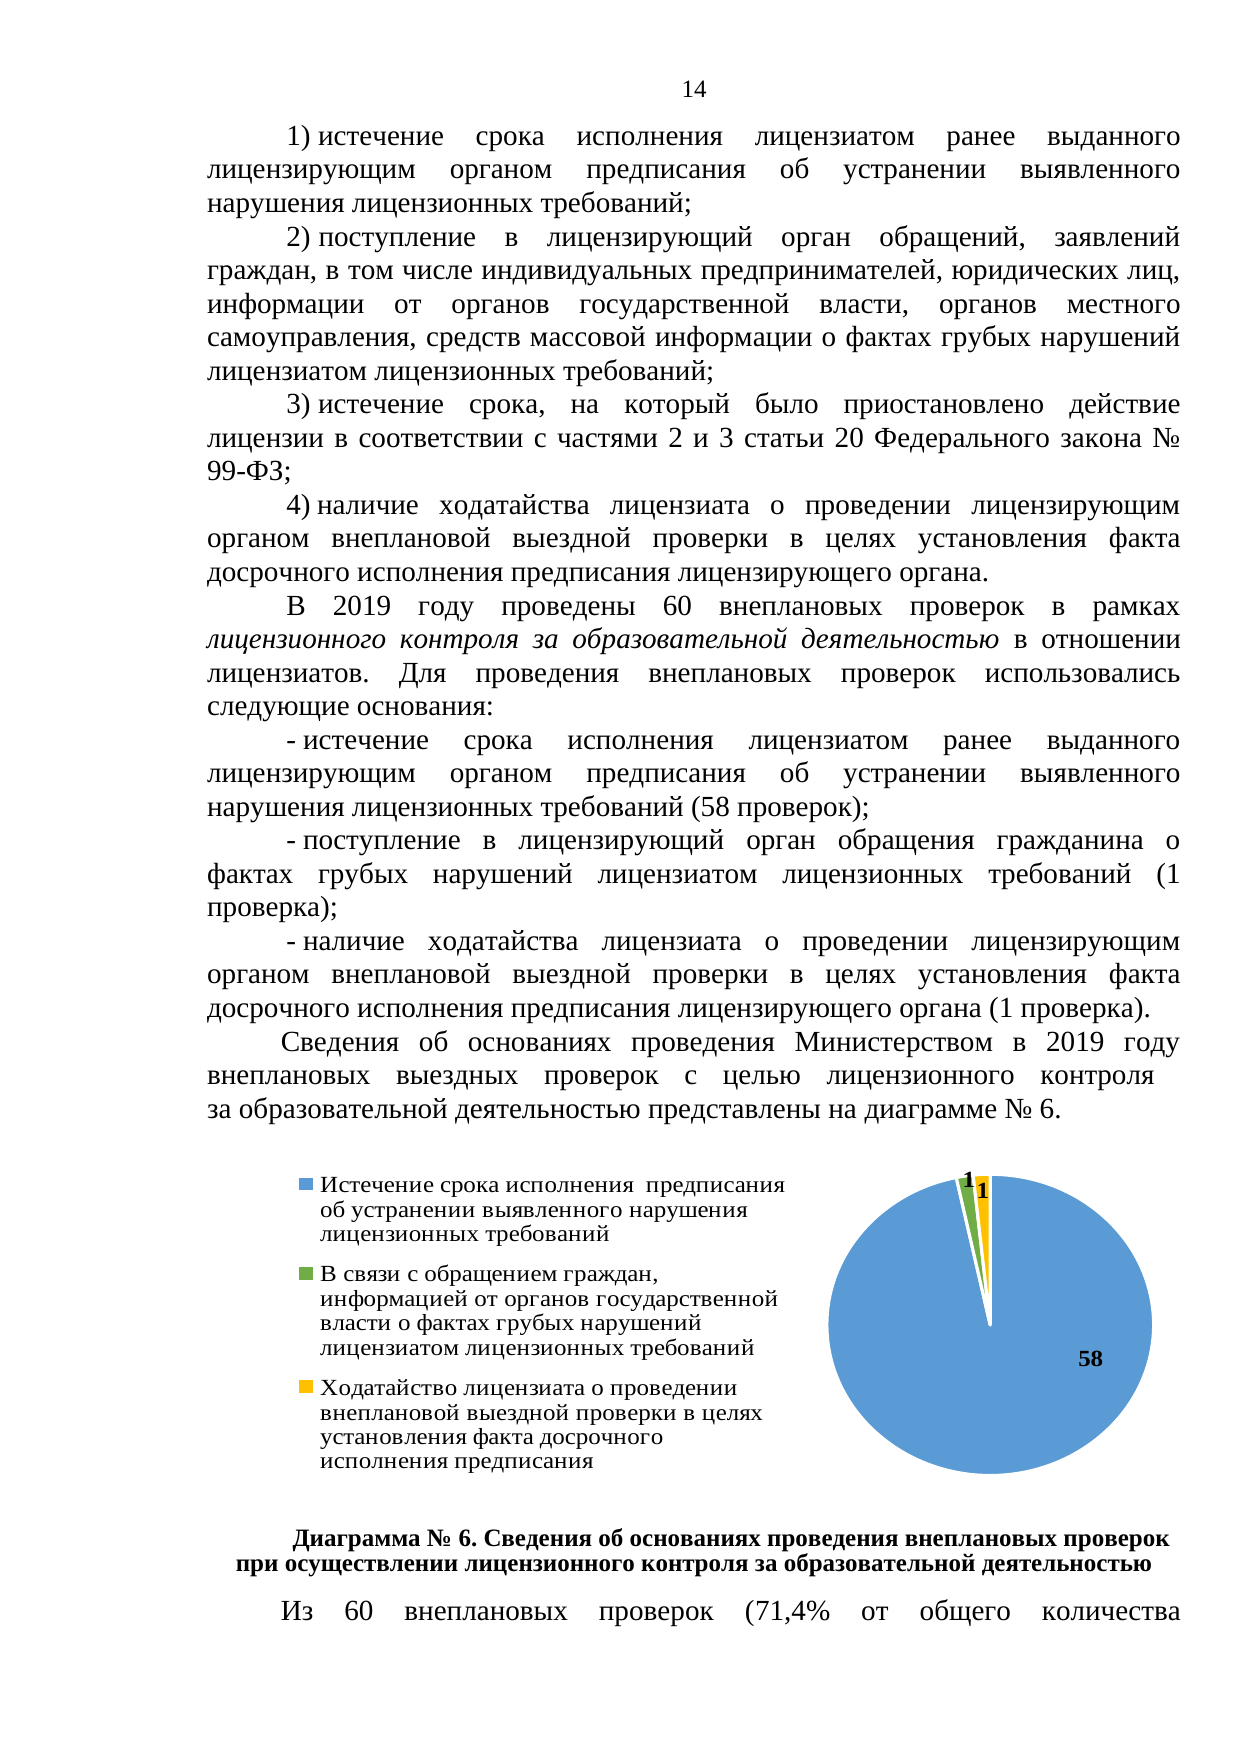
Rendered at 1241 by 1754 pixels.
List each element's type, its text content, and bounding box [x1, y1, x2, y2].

list наличие ходатайства лицензиата о проведении лицензирующим органом внеплановой выездной проверки в целях установления факта досрочного исполнения предписания лицензирующего органа. [207, 487, 1181, 588]
text Сведения об основаниях проведения Министерством в 2019 году внеплановых выездных проверок с целью лицензионного контроля за образовательной деятельностью представлены на диаграмме № 6. [207, 1024, 1181, 1124]
list поступление в лицензирующий орган обращений, заявлений граждан, в том числе индивидуальных предпринимателей, юридических лиц, информации от органов государственной власти, органов местного самоуправления, средств массовой информации о фактах грубых нарушений лицензиатом лицензионных требований; [207, 219, 1181, 386]
list истечение срока, на который было приостановлено действие лицензии в соответствии с частями 2 и 3 статьи 20 Федерального закона № 99-ФЗ; [207, 386, 1181, 487]
text - поступление в лицензирующий орган обращения гражданина о фактах грубых нарушений лицензиатом лицензионных требований (1 проверка); [207, 822, 1181, 923]
text - наличие ходатайства лицензиата о проведении лицензирующим органом внеплановой выездной проверки в целях установления факта досрочного исполнения предписания лицензирующего органа (1 проверка). [207, 923, 1181, 1024]
list истечение срока исполнения лицензиатом ранее выданного лицензирующим органом предписания об устранении выявленного нарушения лицензионных требований; [207, 118, 1181, 219]
text В 2019 году проведены 60 внеплановых проверок в рамках лицензионного контроля за образовательной деятельностью в отношении лицензиатов. Для проведения внеплановых проверок использовались следующие основания: [207, 588, 1181, 722]
text Диаграмма № 6. Сведения об основаниях проведения внеплановых проверок при осуществлении лицензионного контроля за образовательной деятельностью [207, 1527, 1181, 1577]
text - истечение срока исполнения лицензиатом ранее выданного лицензирующим органом предписания об устранении выявленного нарушения лицензионных требований (58 проверок); [207, 722, 1181, 822]
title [207, 1593, 1181, 1627]
